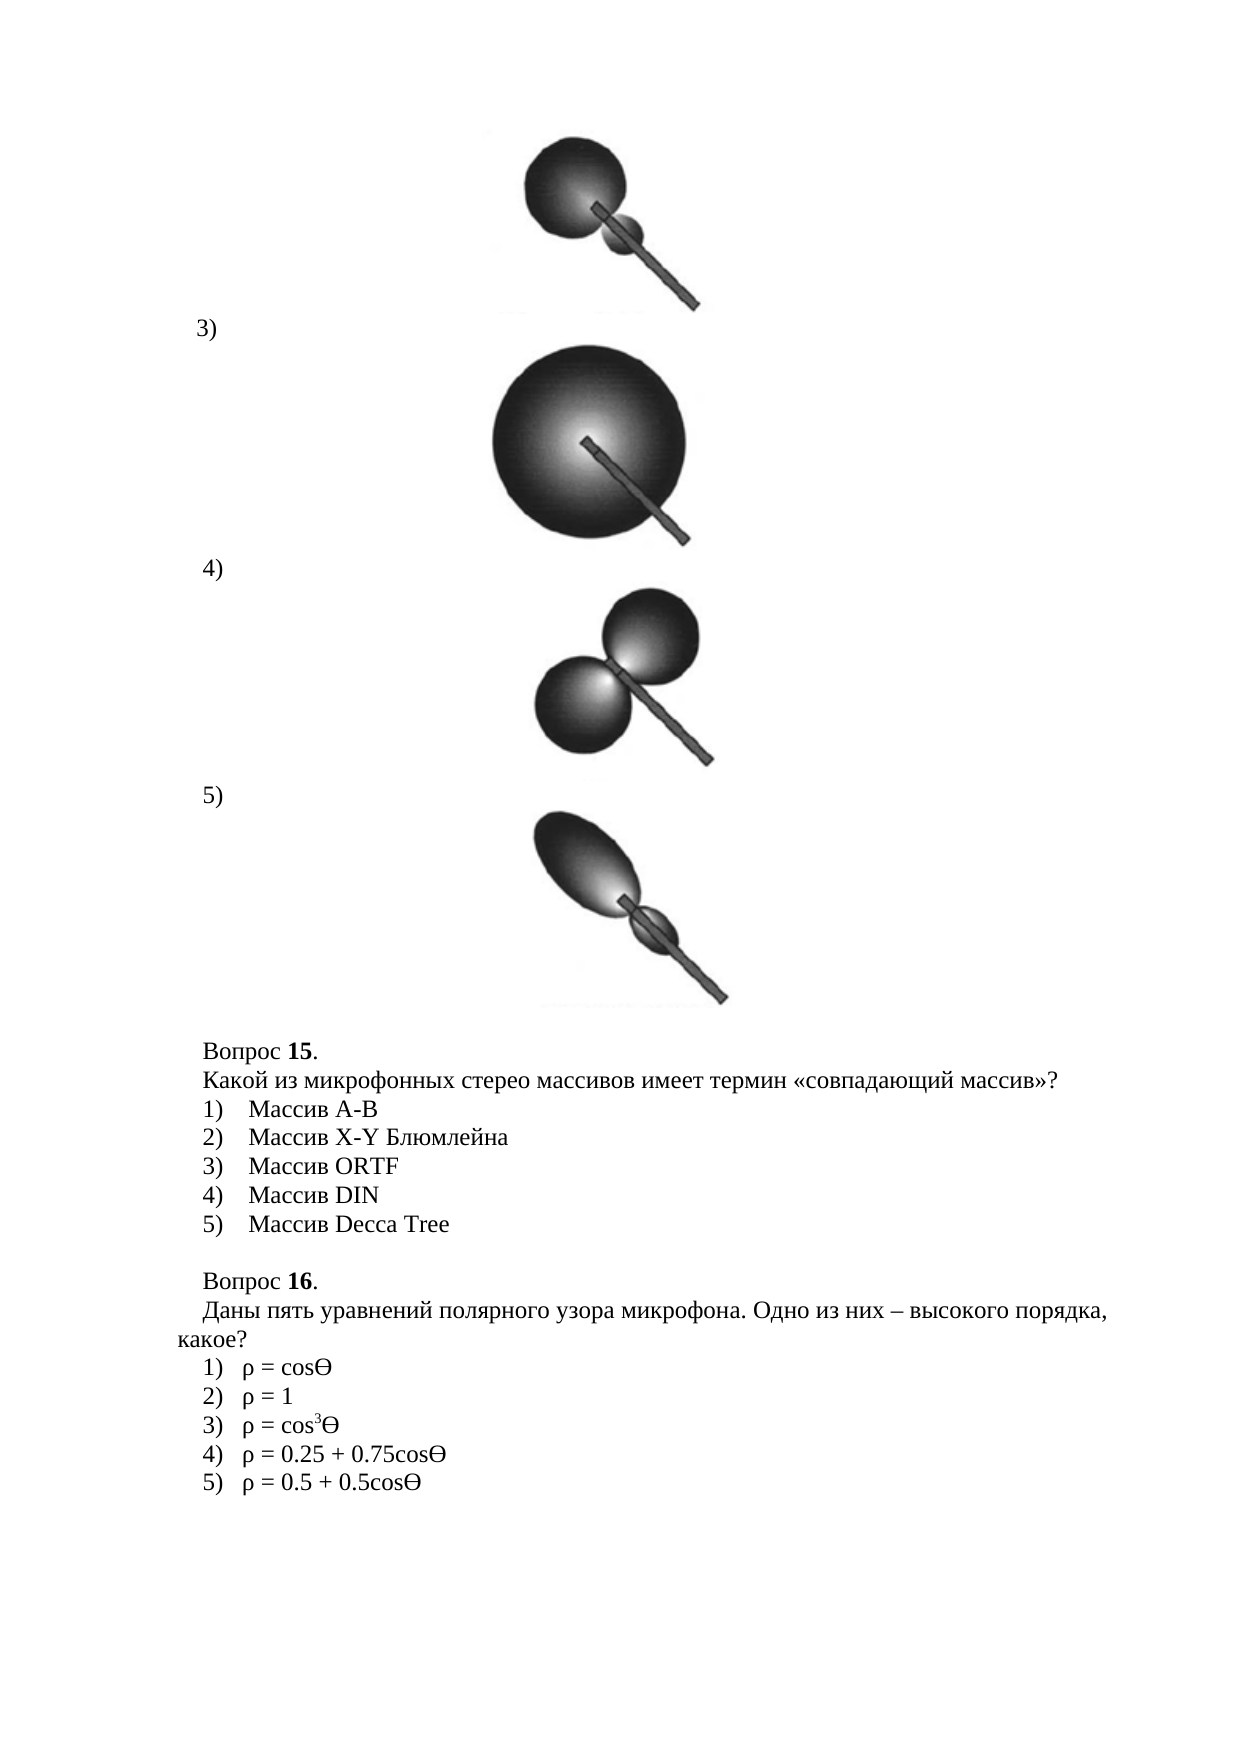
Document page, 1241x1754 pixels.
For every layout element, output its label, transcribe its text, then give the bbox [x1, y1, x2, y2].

text 2) Массив X-Y Блюмлейна [177, 1122, 1152, 1151]
text 3) ρ = cos3Ө [177, 1410, 1152, 1439]
text 5) Массив Decca Tree [177, 1209, 1152, 1237]
text Вопрос 16. [177, 1266, 1152, 1295]
text 3) Массив ORTF [177, 1151, 1152, 1180]
text 1) ρ = cosӨ [177, 1352, 1152, 1381]
text Какой из микрофонных стерео массивов имеет термин «совпадающий массив»? [177, 1065, 1152, 1094]
text 5) [177, 780, 1152, 809]
text 2) ρ = 1 [177, 1381, 1152, 1410]
text 4) ρ = 0.25 + 0.75cosӨ [177, 1439, 1152, 1467]
text Вопрос 15. [177, 1036, 1152, 1065]
text 4) Массив DIN [177, 1180, 1152, 1209]
text 1) Массив A-B [177, 1094, 1152, 1122]
text 3) [177, 313, 1152, 342]
text 4) [177, 553, 1152, 582]
text Даны пять уравнений полярного узора микрофона. Одно из них – высокого порядка, какое? [177, 1295, 1152, 1352]
text 5) ρ = 0.5 + 0.5cosӨ [177, 1467, 1152, 1496]
